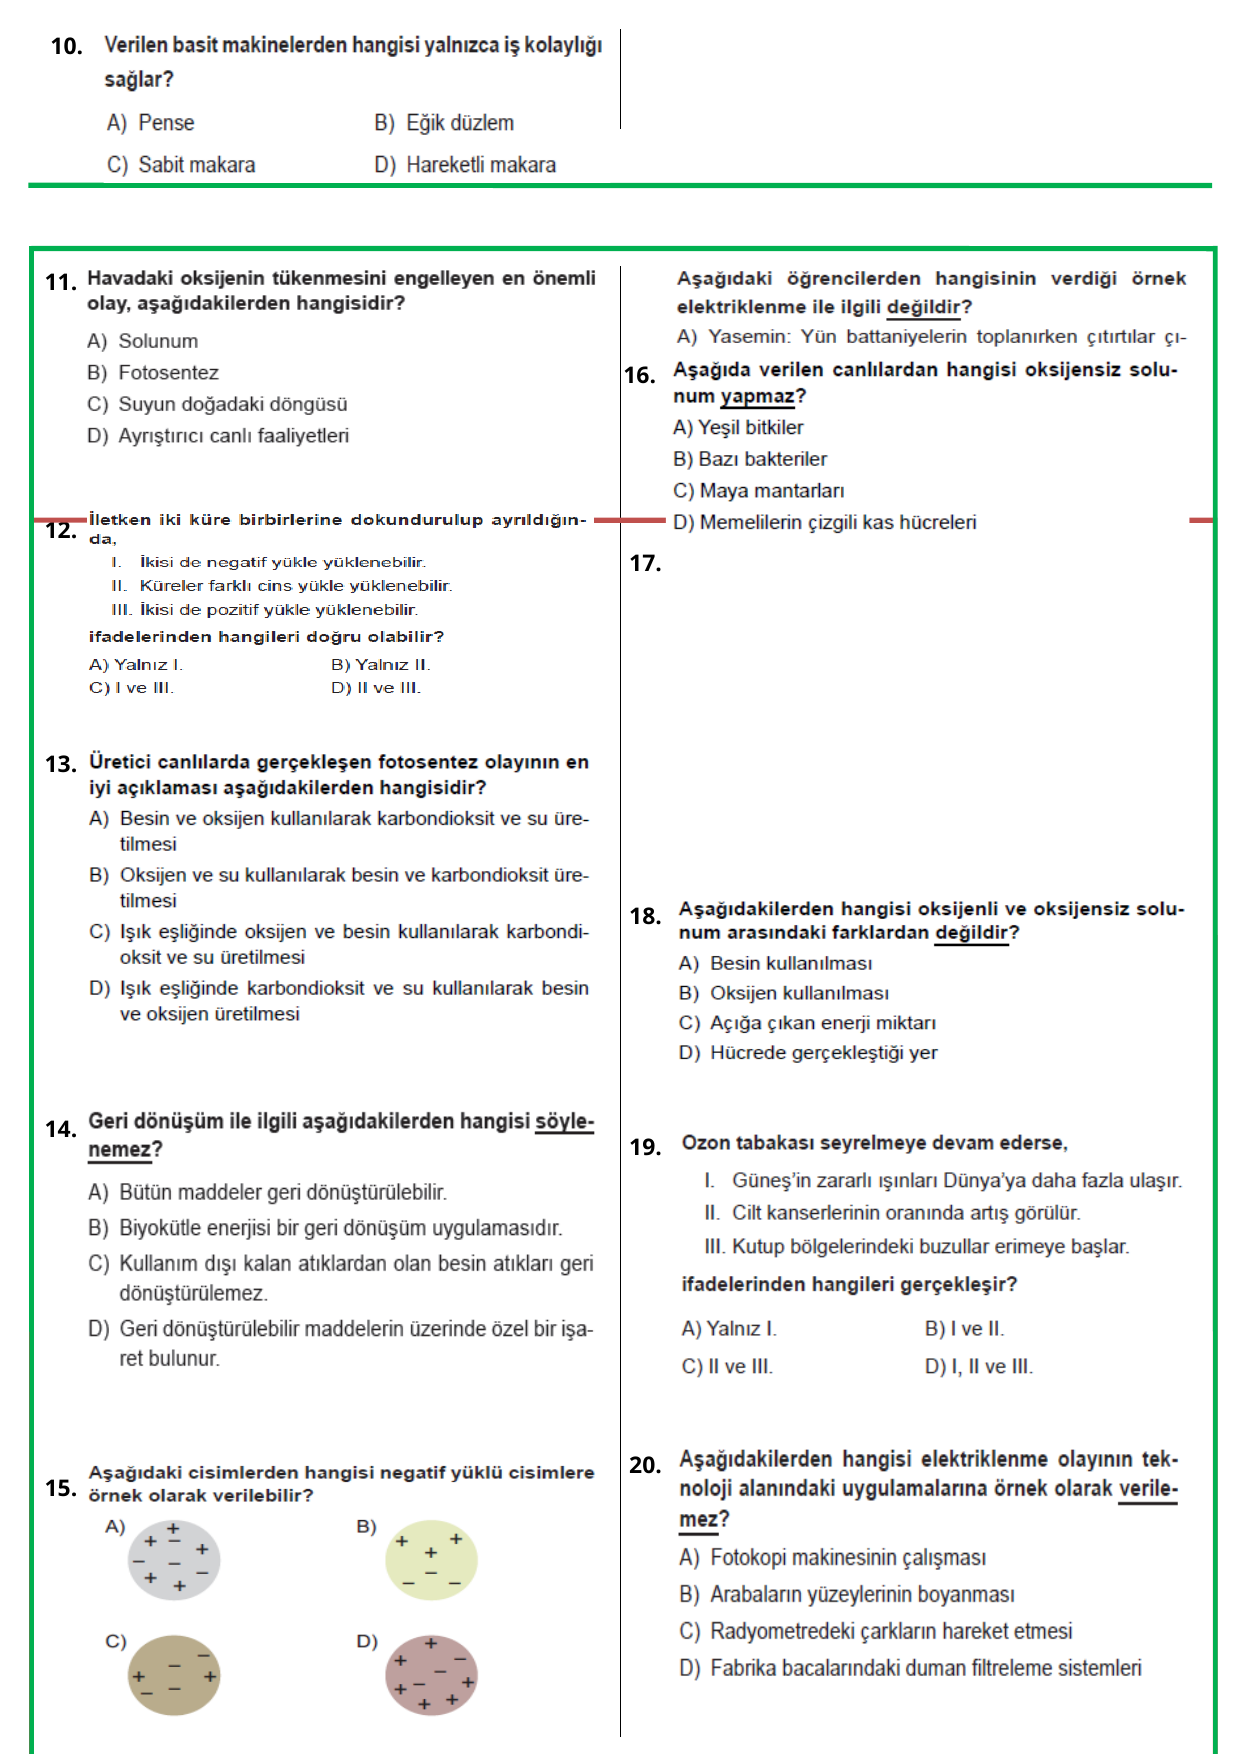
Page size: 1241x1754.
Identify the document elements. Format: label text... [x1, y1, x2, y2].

picture [87, 748, 600, 1026]
picture [676, 1443, 1191, 1696]
text 14. [44, 1112, 87, 1144]
text 15. [44, 1472, 87, 1503]
picture [87, 1096, 600, 1372]
text 17. [623, 547, 1181, 578]
text 10. [44, 29, 602, 61]
text 11. [44, 266, 602, 297]
picture [103, 31, 611, 183]
text 19. [623, 1131, 675, 1162]
text 18. [623, 900, 677, 931]
text 13. [44, 748, 87, 780]
picture [677, 888, 1190, 1074]
picture [87, 509, 594, 701]
text 12. [44, 523, 87, 545]
picture [87, 1458, 600, 1720]
picture [675, 1128, 1189, 1383]
text 20. [623, 1449, 676, 1481]
picture [87, 268, 600, 457]
text 16. [623, 359, 665, 391]
picture [665, 265, 1190, 542]
